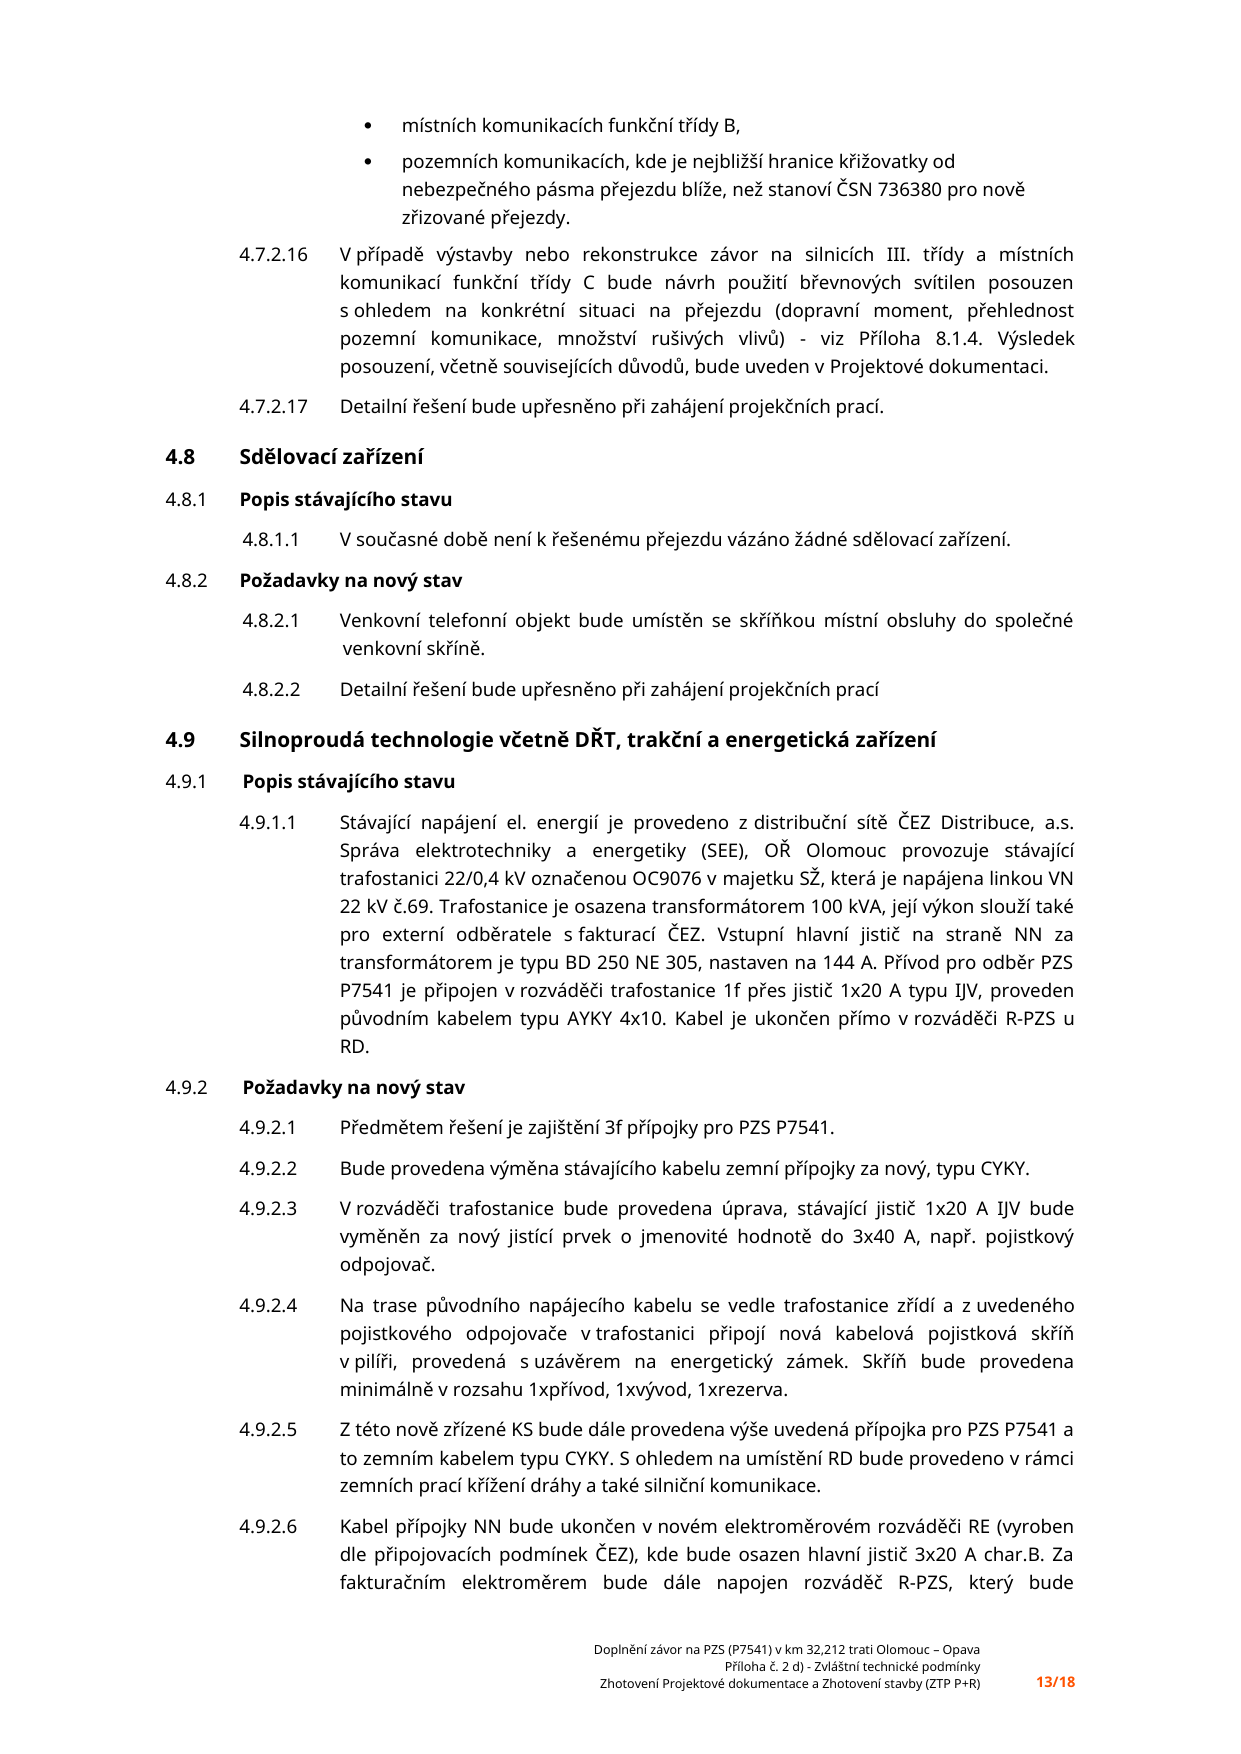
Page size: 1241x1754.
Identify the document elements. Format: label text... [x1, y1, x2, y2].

text Sdělovací zařízení [165, 442, 1075, 471]
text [239, 1513, 1075, 1595]
text V současné době není k řešenému přejezdu vázáno žádné sdělovací zařízení. [242, 527, 1075, 552]
text Z této nově zřízené KS bude dále provedena výše uvedená přípojka pro PZS P7541 a to zemním kabelem typu CYKY. S ohledem na umístění RD bude provedeno v rámci zemních prací křížení dráhy a také silniční komunikace. [239, 1417, 1075, 1498]
text Bude provedena výměna stávajícího kabelu zemní přípojky za nový, typu CYKY. [239, 1155, 1075, 1181]
text Požadavky na nový stav [165, 1074, 1075, 1099]
text Detailní řešení bude upřesněno při zahájení projekčních prací. [239, 393, 1075, 419]
text Stávající napájení el. energií je provedeno z distribuční sítě ČEZ Distribuce, a.s. Správa elektrotechniky a energetiky (SEE), OŘ Olomouc provozuje stávající trafostanici 22/0,4 kV označenou OC9076 v majetku SŽ, která je napájena linkou VN 22 kV č.69. Trafostanice je osazena transformátorem 100 kVA, její výkon slouží také pro externí odběratele s fakturací ČEZ. Vstupní hlavní jistič na straně NN za transformátorem je typu BD 250 NE 305, nastaven na 144 A. Přívod pro odběr PZS P7541 je připojen v rozváděči trafostanice 1f přes jistič 1x20 A typu IJV, proveden původním kabelem typu AYKY 4x10. Kabel je ukončen přímo v rozváděči R-PZS u RD. [239, 809, 1075, 1059]
text Popis stávajícího stavu [165, 486, 1075, 512]
text Detailní řešení bude upřesněno při zahájení projekčních prací [242, 676, 1075, 702]
text V rozváděči trafostanice bude provedena úprava, stávající jistič 1x20 A IJV bude vyměněn za nový jistící prvek o jmenovité hodnotě do 3x40 A, např. pojistkový odpojovač. [239, 1196, 1075, 1277]
text V případě výstavby nebo rekonstrukce závor na silnicích III. třídy a místních komunikací funkční třídy C bude návrh použití břevnových svítilen posouzen s ohledem na konkrétní situaci na přejezdu (dopravní moment, přehlednost pozemní komunikace, množství rušivých vlivů) - viz Příloha 8.1.4. Výsledek posouzení, včetně souvisejících důvodů, bude uveden v Projektové dokumentaci. [239, 241, 1075, 378]
text Na trase původního napájecího kabelu se vedle trafostanice zřídí a z uvedeného pojistkového odpojovače v trafostanici připojí nová kabelová pojistková skříň v pilíři, provedená s uzávěrem na energetický zámek. Skříň bude provedena minimálně v rozsahu 1xpřívod, 1xvývod, 1xrezerva. [239, 1292, 1075, 1402]
list místních komunikacích funkční třídy B, [364, 112, 1075, 138]
text Popis stávajícího stavu [165, 769, 1075, 794]
text Předmětem řešení je zajištění 3f přípojky pro PZS P7541. [239, 1114, 1075, 1140]
text Požadavky na nový stav [165, 567, 1075, 593]
text Venkovní telefonní objekt bude umístěn se skříňkou místní obsluhy do společné venkovní skříně. [242, 608, 1075, 661]
text Silnoproudá technologie včetně DŘT, trakční a energetická zařízení [165, 725, 1075, 753]
list pozemních komunikacích, kde je nejbližší hranice křižovatky od nebezpečného pásma přejezdu blíže, než stanoví ČSN 736380 pro nově zřizované přejezdy. [364, 148, 1075, 230]
